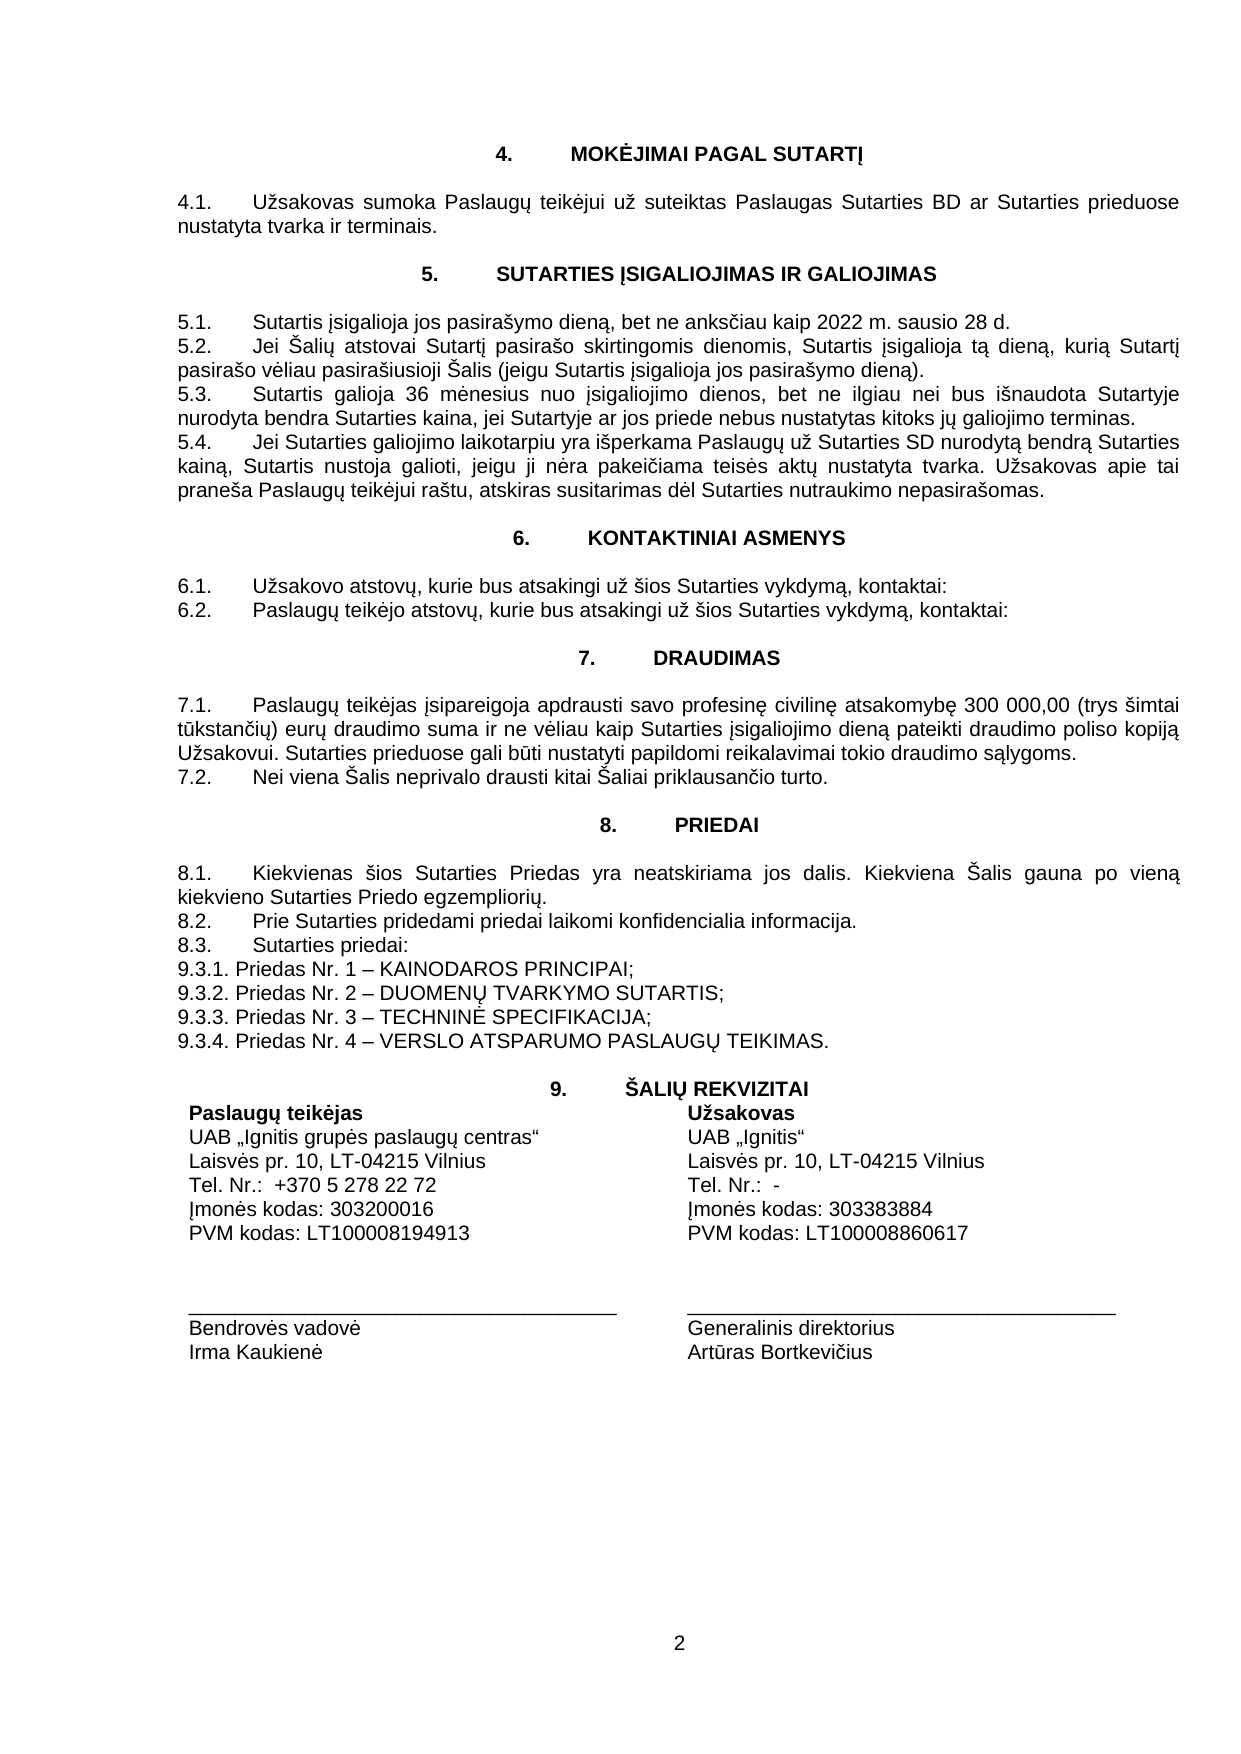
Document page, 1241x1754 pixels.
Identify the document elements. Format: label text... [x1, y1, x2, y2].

list Sutartis įsigalioja jos pasirašymo dieną, bet ne anksčiau kaip 2022 m. sausio 28 d. [177, 310, 1181, 334]
list Jei Sutarties galiojimo laikotarpiu yra išperkama Paslaugų už Sutarties SD nurodytą bendrą Sutarties kainą, Sutartis nustoja galioti, jeigu ji nėra pakeičiama teisės aktų nustatyta tvarka. Užsakovas apie tai praneša Paslaugų teikėjui raštu, atskiras susitarimas dėl Sutarties nutraukimo nepasirašomas. [177, 430, 1181, 502]
list 9.3.4. Priedas Nr. 4 – VERSLO ATSPARUMO PASLAUGŲ TEIKIMAS. [177, 1029, 1181, 1053]
list SUTARTIES ĮSIGALIOJIMAS IR GALIOJIMAS [177, 262, 1181, 286]
list ŠALIŲ REKVIZITAI [177, 1077, 1181, 1101]
list KONTAKTINIAI ASMENYS [177, 526, 1181, 549]
list DRAUDIMAS [177, 645, 1181, 669]
list PRIEDAI [177, 813, 1181, 837]
list 9.3.1. Priedas Nr. 1 – KAINODAROS PRINCIPAI; [177, 957, 1181, 981]
list Jei Šalių atstovai Sutartį pasirašo skirtingomis dienomis, Sutartis įsigalioja tą dieną, kurią Sutartį pasirašo vėliau pasirašiusioji Šalis (jeigu Sutartis įsigalioja jos pasirašymo dieną). [177, 334, 1181, 382]
list Paslaugų teikėjas įsipareigoja apdrausti savo profesinę civilinę atsakomybę 300 000,00 (trys šimtai tūkstančių) eurų draudimo suma ir ne vėliau kaip Sutarties įsigaliojimo dieną pateikti draudimo poliso kopiją Užsakovui. Sutarties prieduose gali būti nustatyti papildomi reikalavimai tokio draudimo sąlygoms. [177, 693, 1181, 765]
table_header Paslaugų teikėjas UAB „Ignitis grupės paslaugų centras“ Laisvės pr. 10, LT-04215 Vilnius Tel. Nr.: +370 5 278 22 72 Įmonės kodas: 303200016 PVM kodas: LT100008194913 _____________________________________ Bendrovės vadovė Irma Kaukienė [177, 1101, 676, 1529]
list Užsakovas sumoka Paslaugų teikėjui už suteiktas Paslaugas Sutarties BD ar Sutarties prieduose nustatyta tvarka ir terminais. [177, 190, 1181, 238]
list Paslaugų teikėjo atstovų, kurie bus atsakingi už šios Sutarties vykdymą, kontaktai: [177, 597, 1181, 621]
list Sutarties priedai: [177, 933, 1181, 957]
list Sutartis galioja 36 mėnesius nuo įsigaliojimo dienos, bet ne ilgiau nei bus išnaudota Sutartyje nurodyta bendra Sutarties kaina, jei Sutartyje ar jos priede nebus nustatytas kitoks jų galiojimo terminas. [177, 382, 1181, 430]
list MOKĖJIMAI PAGAL SUTARTĮ [177, 142, 1181, 166]
list Užsakovo atstovų, kurie bus atsakingi už šios Sutarties vykdymą, kontaktai: [177, 573, 1181, 597]
list Nei viena Šalis neprivalo drausti kitai Šaliai priklausančio turto. [177, 765, 1181, 789]
list Prie Sutarties pridedami priedai laikomi konfidencialia informacija. [177, 909, 1181, 933]
table_header Užsakovas UAB „Ignitis“ Laisvės pr. 10, LT-04215 Vilnius Tel. Nr.: - Įmonės kodas: 303383884 PVM kodas: LT100008860617 _____________________________________ Generalinis direktorius Artūras Bortkevičius [676, 1101, 1175, 1529]
list Kiekvienas šios Sutarties Priedas yra neatskiriama jos dalis. Kiekviena Šalis gauna po vieną kiekvieno Sutarties Priedo egzempliorių. [177, 861, 1181, 909]
list 9.3.2. Priedas Nr. 2 – DUOMENŲ TVARKYMO SUTARTIS; [177, 981, 1181, 1005]
list 9.3.3. Priedas Nr. 3 – TECHNINĖ SPECIFIKACIJA; [177, 1005, 1181, 1029]
